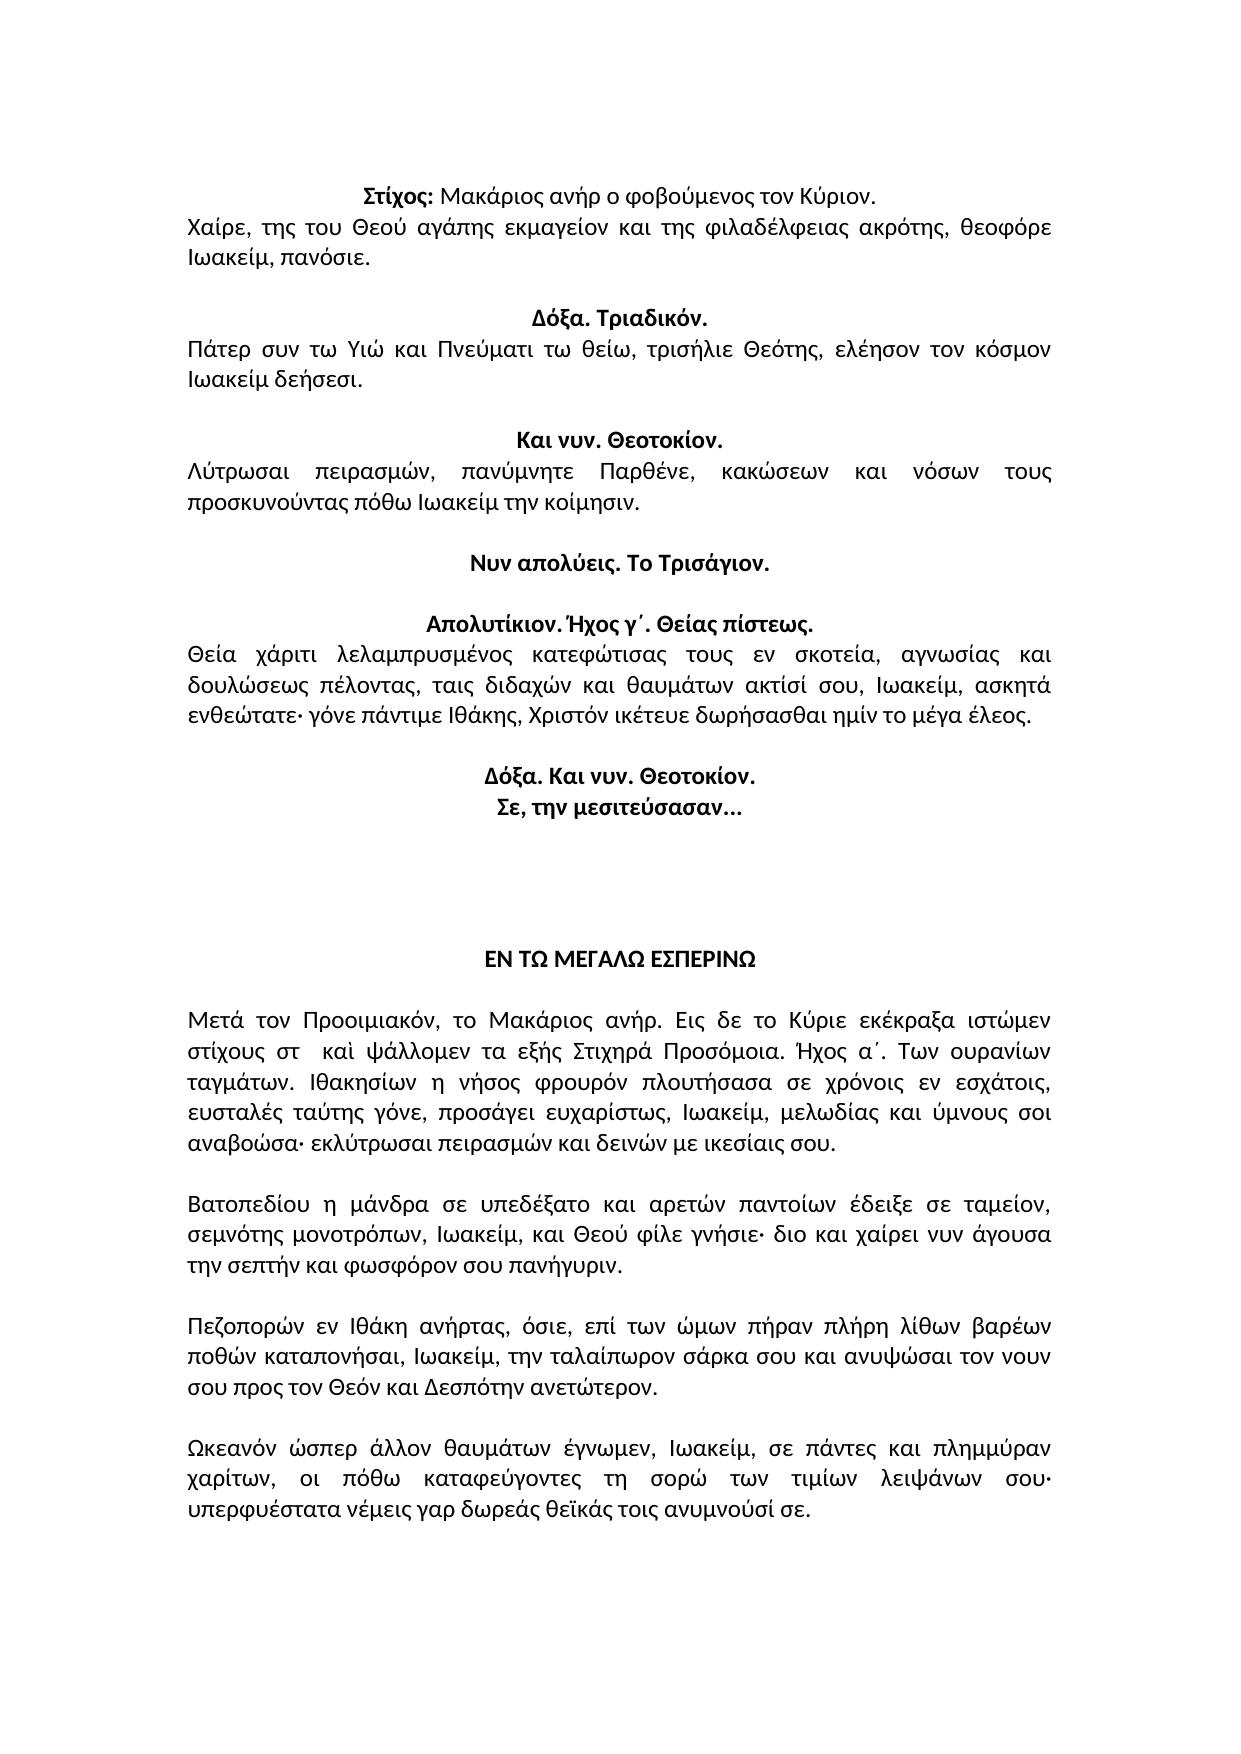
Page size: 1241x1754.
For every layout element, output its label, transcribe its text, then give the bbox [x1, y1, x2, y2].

text Νυν απολύεις. Το Τρισάγιον. [187, 547, 1053, 577]
text Λύτρωσαι πειρασμών, πανύμνητε Παρθένε, κακώσεων και νόσων τους προσκυνούντας πόθω Ιωακείμ την κοίμησιν. [187, 455, 1053, 516]
text Σε, την μεσιτεύσασαν... [187, 791, 1053, 821]
text Και νυν. Θεοτοκίον. [187, 425, 1053, 455]
text Θεία χάριτι λελαμπρυσμένος κατεφώτισας τους εν σκοτεία, αγνωσίας και δουλώσεως πέλοντας, ταις διδαχών και θαυμάτων ακτίσί σου, Ιωακείμ, ασκητά ενθεώτατε· γόνε πάντιμε Ιθάκης, Χριστόν ικέτευε δωρήσασθαι ημίν το μέγα έλεος. [187, 638, 1053, 730]
text Ωκεανόν ώσπερ άλλον θαυμάτων έγνωμεν, Ιωακείμ, σε πάντες και πλημμύραν χαρίτων, οι πόθω καταφεύγοντες τη σορώ των τιμίων λειψάνων σου· υπερφυέστατα νέμεις γαρ δωρεάς θεϊκάς τοις ανυμνούσί σε. [187, 1432, 1053, 1523]
text Μετά τον Προοιμιακόν, το Μακάριος ανήρ. Εις δε το Κύριε εκέκραξα ιστώμεν στίχους στ καὶ ψάλλομεν τα εξής Στιχηρά Προσόμοια. Ήχος α´. Των ουρανίων ταγμάτων. Ιθακησίων η νήσος φρουρόν πλουτήσασα σε χρόνοις εν εσχάτοις, ευσταλές ταύτης γόνε, προσάγει ευχαρίστως, Ιωακείμ, μελωδίας και ύμνους σοι αναβοώσα· εκλύτρωσαι πειρασμών και δεινών με ικεσίαις σου. [187, 1004, 1053, 1157]
text Δόξα. Και νυν. Θεοτοκίον. [187, 760, 1053, 791]
text Πάτερ συν τω Υιώ και Πνεύματι τω θείω, τρισήλιε Θεότης, ελέησον τον κόσμον Ιωακείμ δεήσεσι. [187, 333, 1053, 394]
text Πεζοπορών εν Ιθάκη ανήρτας, όσιε, επί των ώμων πήραν πλήρη λίθων βαρέων ποθών καταπονήσαι, Ιωακείμ, την ταλαίπωρον σάρκα σου και ανυψώσαι τον νουν σου προς τον Θεόν και Δεσπότην ανετώτερον. [187, 1310, 1053, 1401]
text Απολυτίκιον. Ήχος γ´. Θείας πίστεως. [187, 608, 1053, 638]
text ΕΝ ΤΩ ΜΕΓΑΛΩ ΕΣΠΕΡΙΝΩ [187, 943, 1053, 974]
text Χαίρε, της του Θεού αγάπης εκμαγείον και της φιλαδέλφειας ακρότης, θεοφόρε Ιωακείμ, πανόσιε. [187, 211, 1053, 272]
text Βατοπεδίου η μάνδρα σε υπεδέξατο και αρετών παντοίων έδειξε σε ταμείον, σεμνότης μονοτρόπων, Ιωακείμ, και Θεού φίλε γνήσιε· διο και χαίρει νυν άγουσα την σεπτήν και φωσφόρον σου πανήγυριν. [187, 1188, 1053, 1279]
text Δόξα. Τριαδικόν. [187, 303, 1053, 333]
text Στίχος: Μακάριος ανήρ ο φοβούμενος τον Κύριον. [187, 181, 1053, 211]
